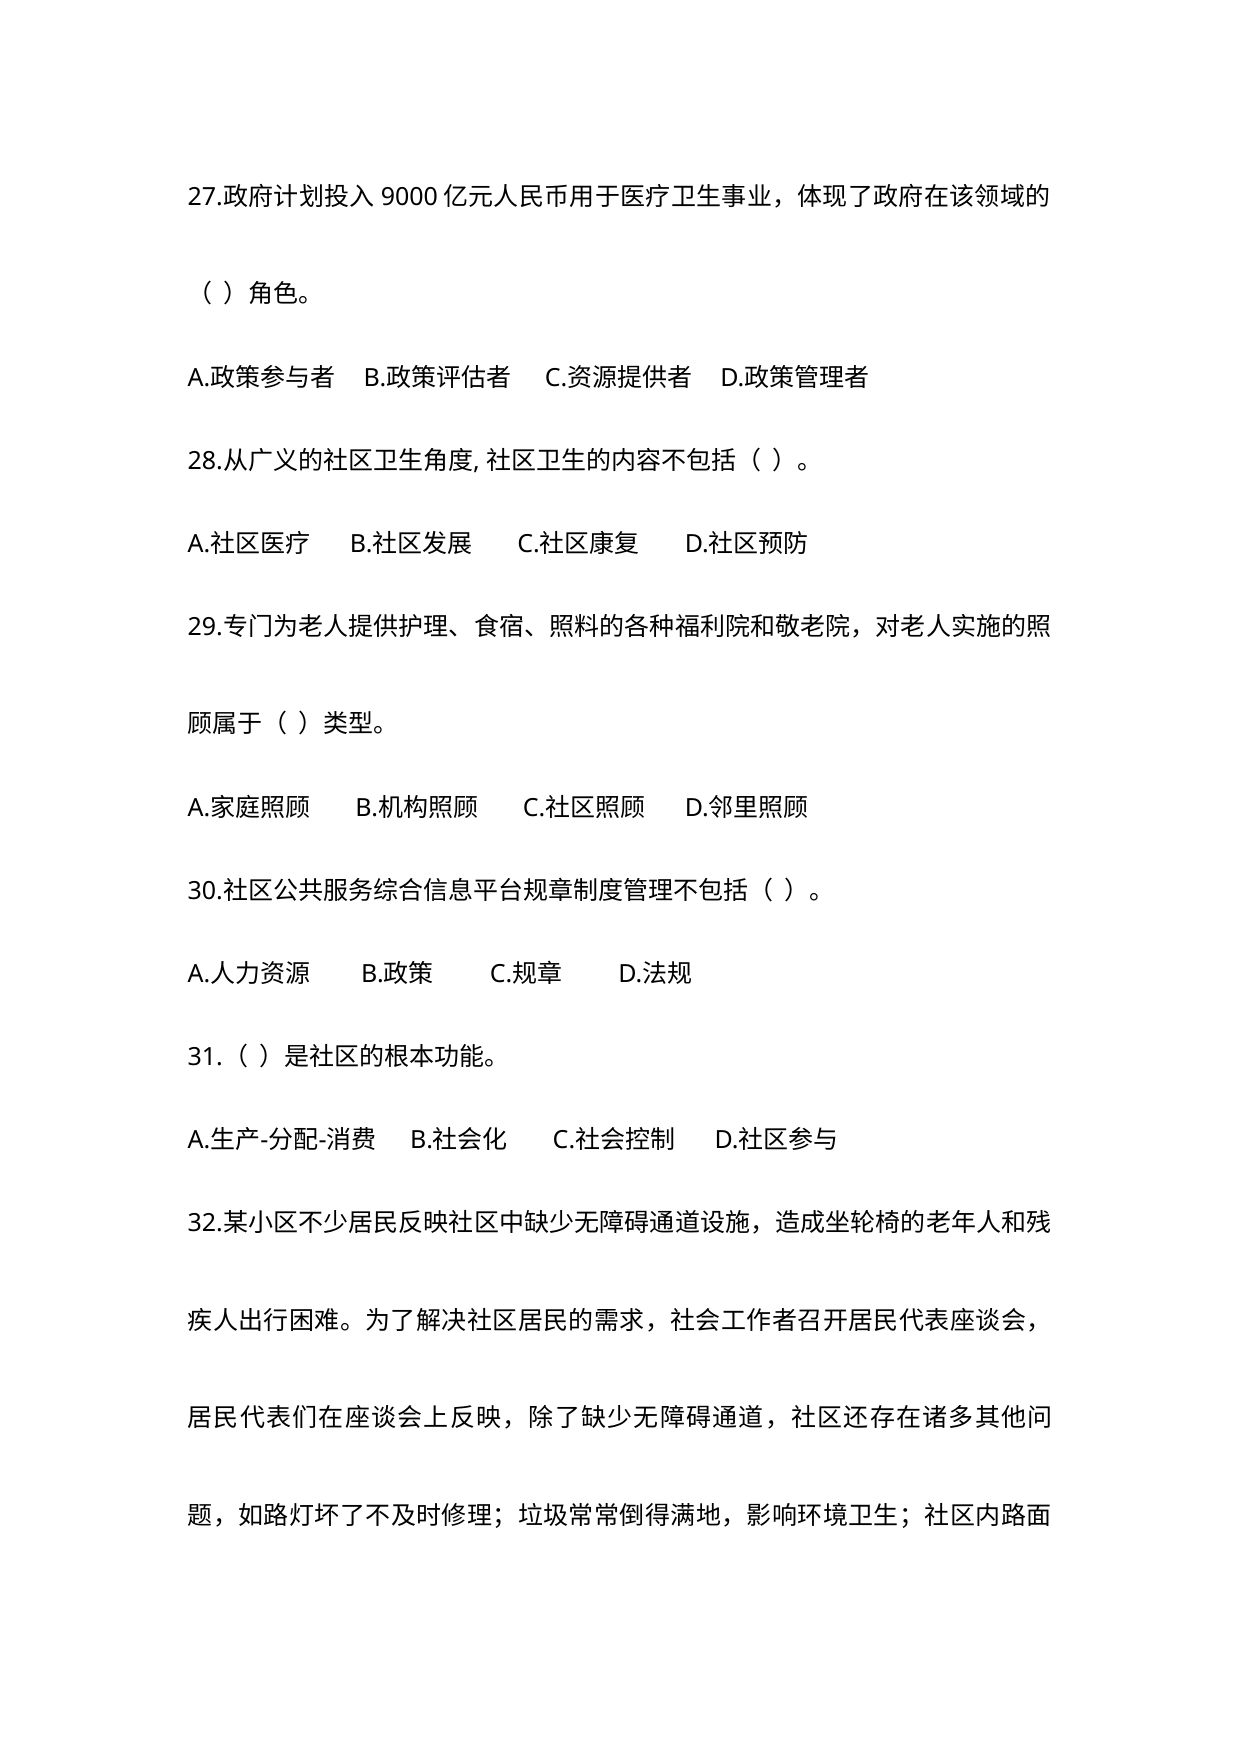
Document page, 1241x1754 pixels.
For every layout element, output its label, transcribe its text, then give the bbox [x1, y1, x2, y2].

list A.人力资源 B.政策 C.规章 D.法规 [187, 939, 1053, 1004]
list A.生产-分配-消费 B.社会化 C.社会控制 D.社区参与 [187, 1105, 1053, 1170]
list 29.专门为老人提供护理、食宿、照料的各种福利院和敬老院，对老人实施的照顾属于（ ）类型。 [187, 592, 1053, 754]
list 27.政府计划投入9000亿元人民币用于医疗卫生事业，体现了政府在该领域的（ ）角色。 [187, 162, 1053, 324]
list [187, 1188, 1053, 1546]
list A.社区医疗 B.社区发展 C.社区康复 D.社区预防 [187, 509, 1053, 574]
list 30.社区公共服务综合信息平台规章制度管理不包括（ ）。 [187, 856, 1053, 921]
list 31.（ ）是社区的根本功能。 [187, 1022, 1053, 1087]
list 28.从广义的社区卫生角度, 社区卫生的内容不包括（ ）。 [187, 426, 1053, 491]
list A.家庭照顾 B.机构照顾 C.社区照顾 D.邻里照顾 [187, 773, 1053, 838]
list A.政策参与者 B.政策评估者 C.资源提供者 D.政策管理者 [187, 343, 1053, 408]
